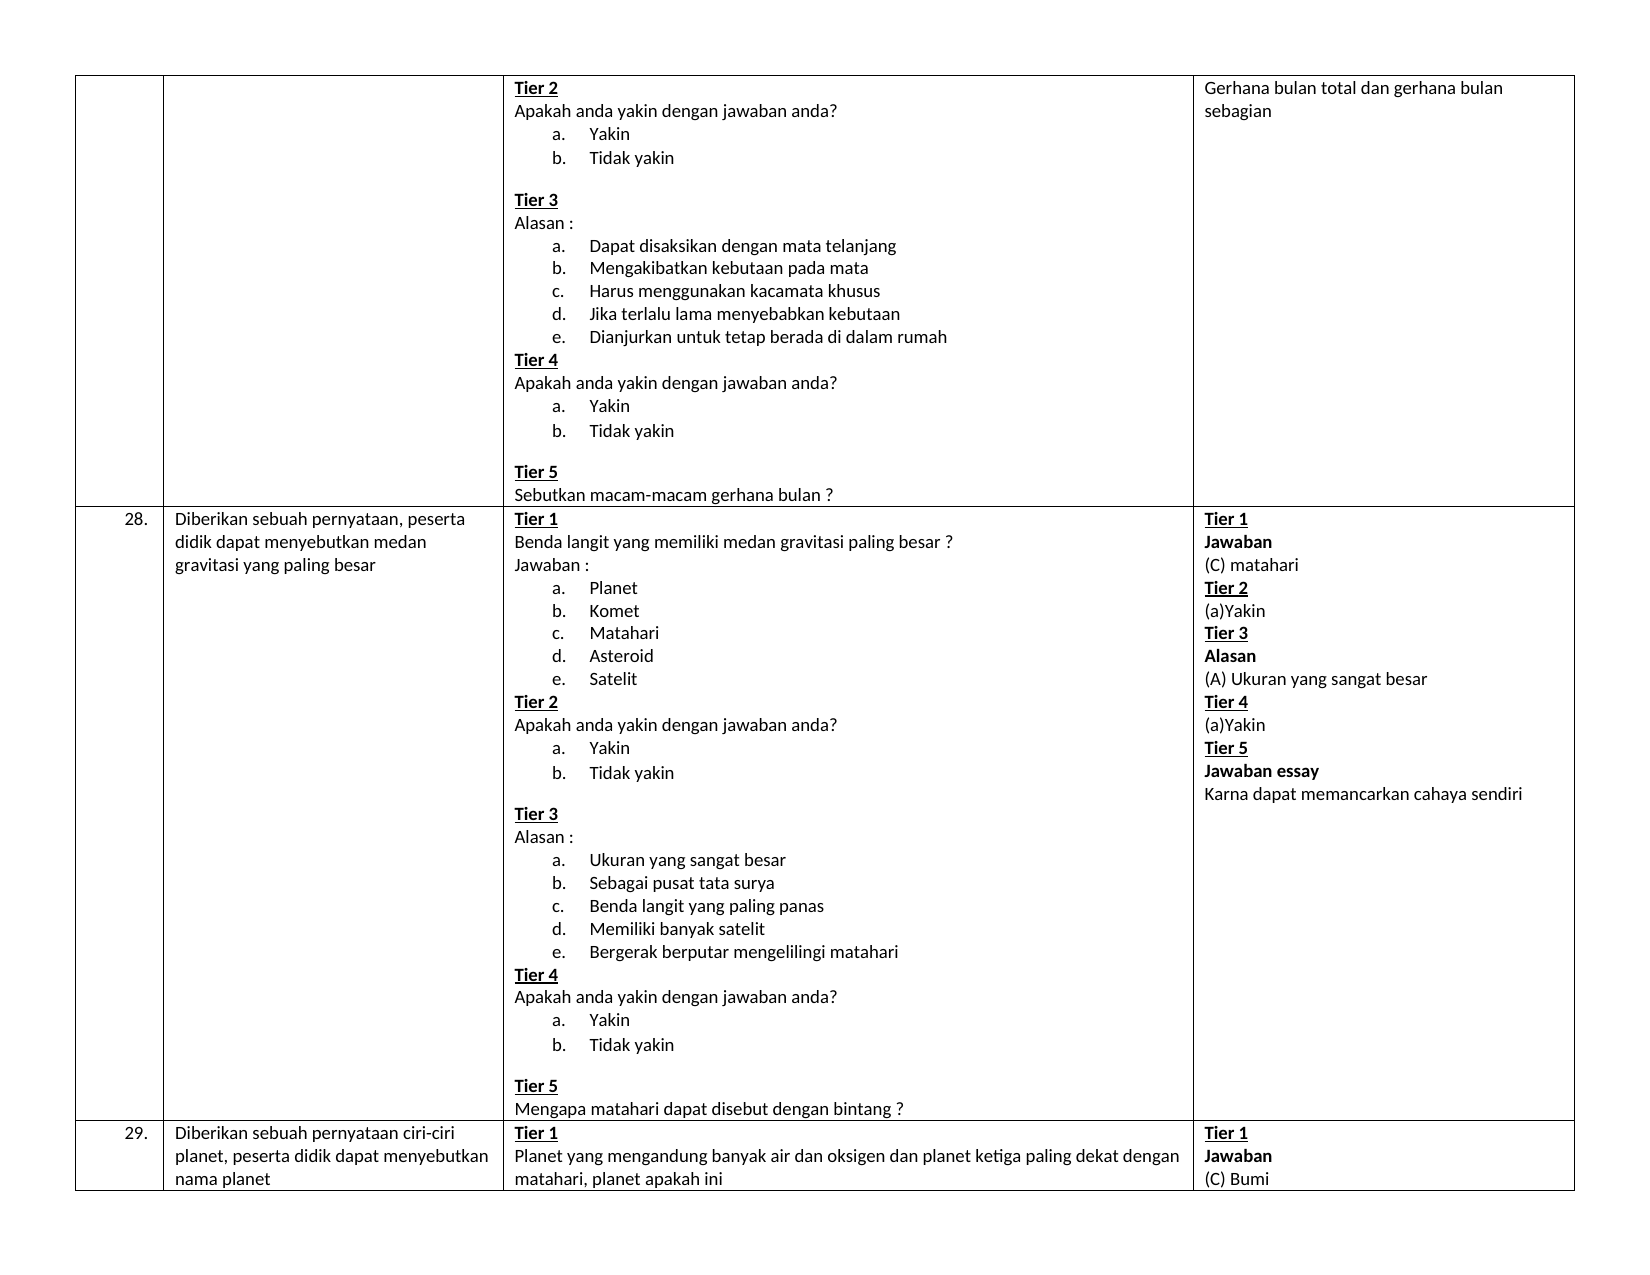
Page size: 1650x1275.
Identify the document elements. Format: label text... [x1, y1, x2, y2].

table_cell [504, 76, 1193, 506]
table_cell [1194, 1121, 1574, 1190]
table_cell Tier 1 Jawaban (C) matahari Tier 2 (a)Yakin Tier 3 Alasan (A) Ukuran yang sangat besar Tier 4 (a)Yakin Tier 5 Jawaban essay Karna dapat memancarkan cahaya sendiri [1194, 507, 1574, 1120]
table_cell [164, 76, 503, 506]
table_cell [76, 507, 163, 1120]
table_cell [504, 1121, 1193, 1190]
table_cell Diberikan sebuah pernyataan, peserta didik dapat menyebutkan medan gravitasi yang paling besar [164, 507, 503, 1120]
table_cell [1194, 76, 1574, 506]
table_cell [76, 1121, 163, 1190]
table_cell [164, 1121, 503, 1190]
table_cell [76, 76, 163, 506]
table_cell Tier 1 Benda langit yang memiliki medan gravitasi paling besar ? Jawaban : Planet Komet Matahari Asteroid Satelit Tier 2 Apakah anda yakin dengan jawaban anda? Yakin Tidak yakin Tier 3 Alasan : Ukuran yang sangat besar Sebagai pusat tata surya Benda langit yang paling panas Memiliki banyak satelit Bergerak berputar mengelilingi matahari Tier 4 Apakah anda yakin dengan jawaban anda? Yakin Tidak yakin Tier 5 Mengapa matahari dapat disebut dengan bintang ? [504, 507, 1193, 1120]
